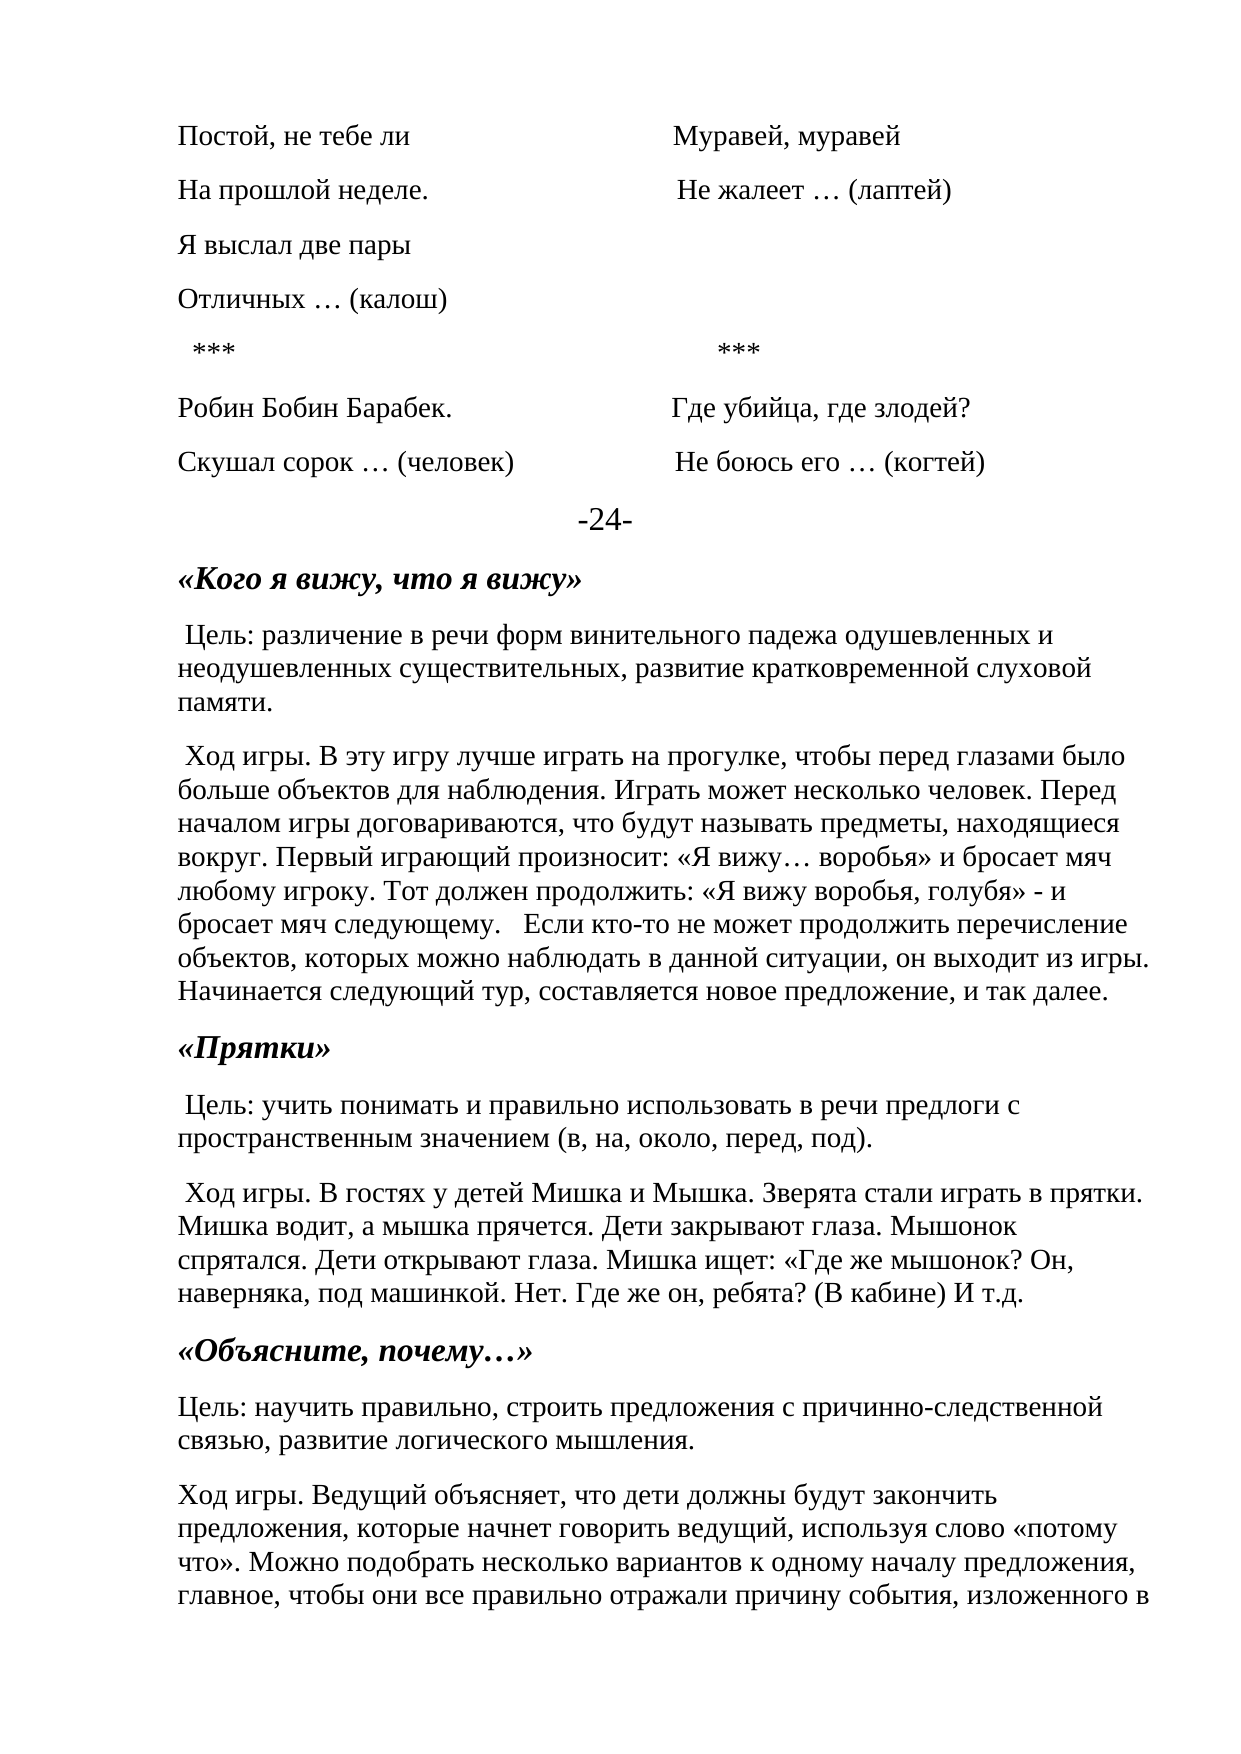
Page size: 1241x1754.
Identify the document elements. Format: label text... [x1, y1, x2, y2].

text «Прятки» [177, 1028, 1152, 1066]
text Я выслал две пары [177, 227, 1152, 260]
text Цель: различение в речи форм винительного падежа одушевленных и неодушевленных существительных, развитие кратковременной слуховой памяти. [177, 617, 1152, 718]
text Цель: научить правильно, строить предложения с причинно-следственной связью, развитие логического мышления. [177, 1389, 1152, 1456]
text «Кого я вижу, что я вижу» [177, 558, 1152, 596]
text Ход игры. В гостях у детей Мишка и Мышка. Зверята стали играть в прятки. Мишка водит, а мышка прячется. Дети закрывают глаза. Мышонок спрятался. Дети открывают глаза. Мишка ищет: «Где же мышонок? Он, наверняка, под машинкой. Нет. Где же он, ребята? (В кабине) И т.д. [177, 1175, 1152, 1309]
text Постой, не тебе ли Муравей, муравей [177, 118, 1152, 152]
text Скушал сорок … (человек) Не боюсь его … (когтей) [177, 444, 1152, 478]
text «Объясните, почему…» [177, 1330, 1152, 1368]
text Робин Бобин Барабек. Где убийца, где злодей? [177, 390, 1152, 423]
text Отличных … (калош) [177, 281, 1152, 315]
text Цель: учить понимать и правильно использовать в речи предлоги с пространственным значением (в, на, около, перед, под). [177, 1087, 1152, 1154]
text Ход игры. В эту игру лучше играть на прогулке, чтобы перед глазами было больше объектов для наблюдения. Играть может несколько человек. Перед началом игры договариваются, что будут называть предметы, находящиеся вокруг. Первый играющий произносит: «Я вижу… воробья» и бросает мяч любому игроку. Тот должен продолжить: «Я вижу воробья, голубя» - и бросает мяч следующему. Если кто-то не может продолжить перечисление объектов, которых можно наблюдать в данной ситуации, он выходит из игры. Начинается следующий тур, составляется новое предложение, и так далее. [177, 738, 1152, 1007]
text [177, 1477, 1152, 1611]
text -24- [177, 499, 1152, 537]
text На прошлой неделе. Не жалеет … (лаптей) [177, 172, 1152, 206]
text *** *** [177, 336, 1152, 369]
